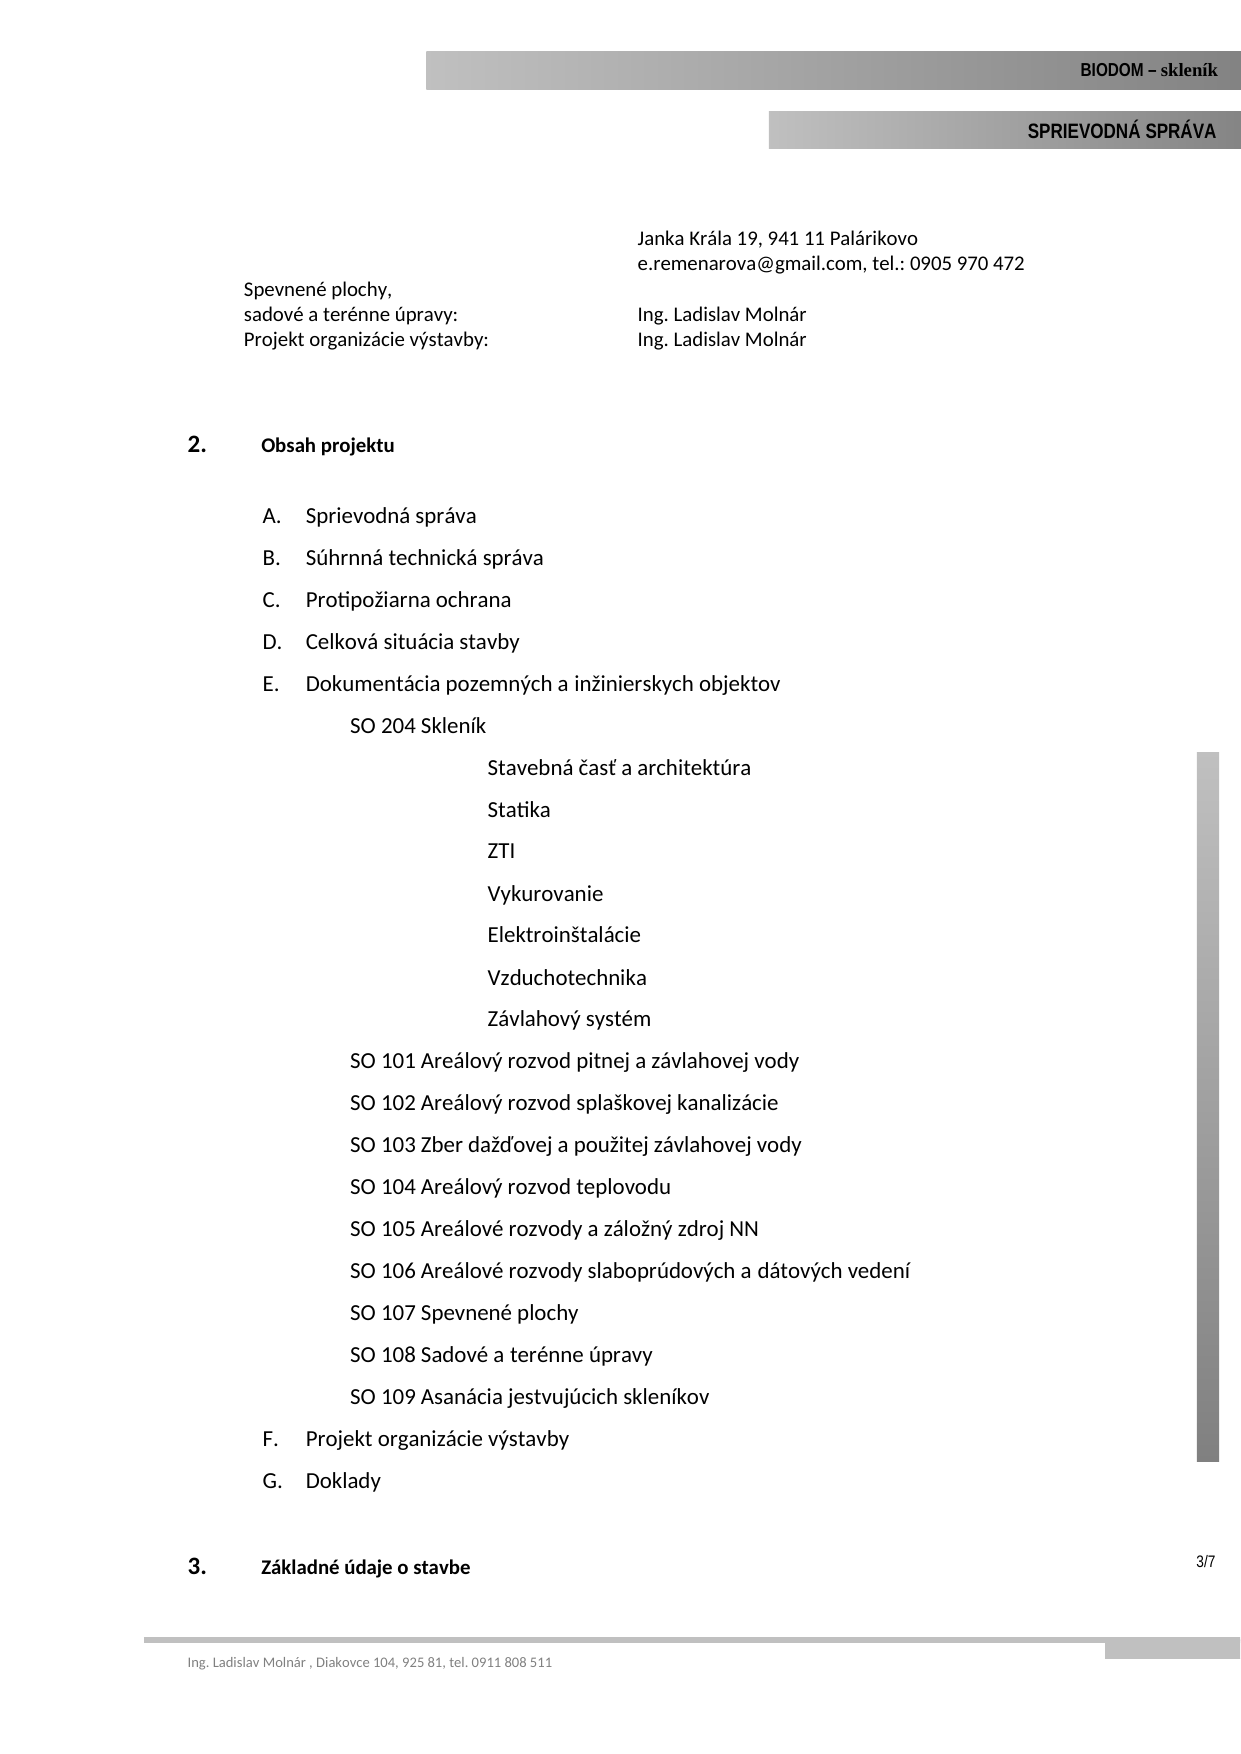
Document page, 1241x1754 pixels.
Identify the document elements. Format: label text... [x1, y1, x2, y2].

text SO 101 Areálový rozvod pitnej a závlahovej vody [350, 1047, 1053, 1074]
text Janka Krála 19, 941 11 Palárikovo [187, 225, 1053, 250]
text B. Súhrnná technická správa [187, 543, 1053, 571]
text sadové a terénne úpravy: Ing. Ladislav Molnár [187, 301, 1053, 327]
text e.remenarova@gmail.com, tel.: 0905 970 472 [187, 250, 1053, 276]
text Vykurovanie [350, 879, 1053, 907]
text Statika [350, 795, 1053, 823]
text SO 102 Areálový rozvod splaškovej kanalizácie [350, 1088, 1053, 1117]
text Projekt organizácie výstavby: Ing. Ladislav Molnár [187, 327, 1053, 352]
list Obsah projektu [187, 428, 1053, 459]
text E. Dokumentácia pozemných a inžinierskych objektov [187, 669, 1053, 697]
text Stavebná časť a architektúra [350, 753, 1053, 781]
text SO 109 Asanácia jestvujúcich skleníkov [350, 1382, 1053, 1410]
text Vzduchotechnika [350, 963, 1053, 991]
text Elektroinštalácie [350, 921, 1053, 949]
text C. Protipožiarna ochrana [187, 585, 1053, 613]
text SO 105 Areálové rozvody a záložný zdroj NN [350, 1214, 1053, 1242]
text F. Projekt organizácie výstavby [187, 1424, 1053, 1452]
text Závlahový systém [350, 1004, 1053, 1033]
text ZTI [350, 837, 1053, 865]
text SO 204 Skleník [350, 711, 1053, 739]
text SO 107 Spevnené plochy [350, 1298, 1053, 1326]
text Spevnené plochy, [187, 276, 1053, 301]
text SO 104 Areálový rozvod teplovodu [350, 1172, 1053, 1201]
list Základné údaje o stavbe [187, 1550, 1053, 1581]
text SO 106 Areálové rozvody slaboprúdových a dátových vedení [350, 1256, 1053, 1284]
text SO 103 Zber dažďovej a použitej závlahovej vody [350, 1131, 1053, 1158]
text D. Celková situácia stavby [187, 627, 1053, 655]
text SO 108 Sadové a terénne úpravy [350, 1340, 1053, 1368]
text G. Doklady [187, 1466, 1053, 1494]
text A. Sprievodná správa [187, 501, 1053, 529]
